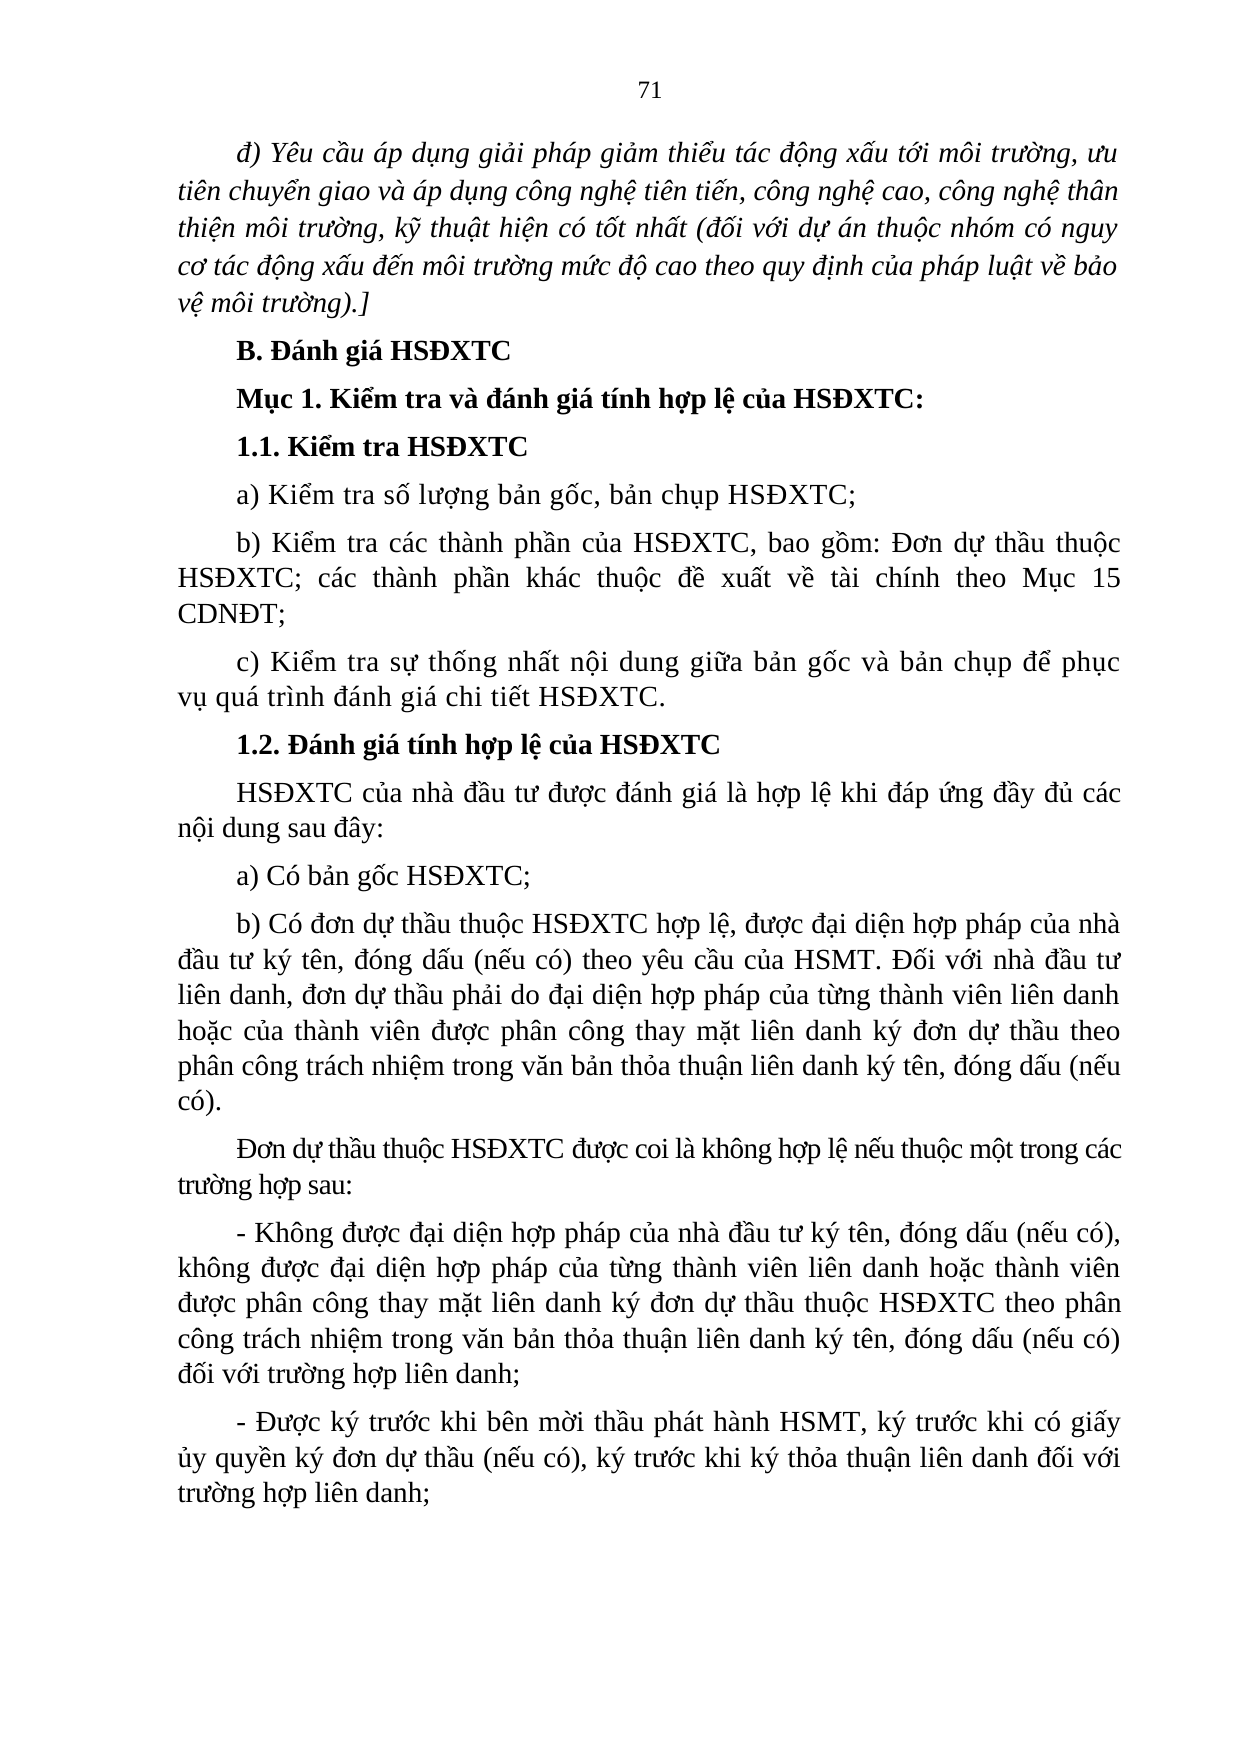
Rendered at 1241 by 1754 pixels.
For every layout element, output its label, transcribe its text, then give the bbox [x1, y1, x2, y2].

text đ) Yêu cầu áp dụng giải pháp giảm thiểu tác động xấu tới môi trường, ưu tiên chuyển giao và áp dụng công nghệ tiên tiến, công nghệ cao, công nghệ thân thiện môi trường, kỹ thuật hiện có tốt nhất (đối với dự án thuộc nhóm có nguy cơ tác động xấu đến môi trường mức độ cao theo quy định của pháp luật về bảo vệ môi trường).] [177, 132, 1122, 320]
text B. Đánh giá HSĐXTC [177, 332, 1122, 368]
text b) Có đơn dự thầu thuộc HSĐXTC hợp lệ, được đại diện hợp pháp của nhà đầu tư ký tên, đóng dấu (nếu có) theo yêu cầu của HSMT. Đối với nhà đầu tư liên danh, đơn dự thầu phải do đại diện hợp pháp của từng thành viên liên danh hoặc của thành viên được phân công thay mặt liên danh ký đơn dự thầu theo phân công trách nhiệm trong văn bản thỏa thuận liên danh ký tên, đóng dấu (nếu có). [177, 905, 1122, 1118]
text Mục 1. Kiểm tra và đánh giá tính hợp lệ của HSĐXTC: [177, 380, 1122, 416]
text 1.1. Kiểm tra HSĐXTC [177, 428, 1122, 464]
text HSĐXTC của nhà đầu tư được đánh giá là hợp lệ khi đáp ứng đầy đủ các nội dung sau đây: [177, 774, 1122, 845]
text c) Kiểm tra sự thống nhất nội dung giữa bản gốc và bản chụp để phục vụ quá trình đánh giá chi tiết HSĐXTC. [177, 643, 1122, 714]
text a) Có bản gốc HSĐXTC; [177, 857, 1122, 893]
text a) Kiểm tra số lượng bản gốc, bản chụp HSĐXTC; [177, 476, 1122, 512]
text 1.2. Đánh giá tính hợp lệ của HSĐXTC [177, 726, 1122, 762]
text b) Kiểm tra các thành phần của HSĐXTC, bao gồm: Đơn dự thầu thuộc HSĐXTC; các thành phần khác thuộc đề xuất về tài chính theo Mục 15 CDNĐT; [177, 524, 1122, 630]
text - Được ký trước khi bên mời thầu phát hành HSMT, ký trước khi có giấy ủy quyền ký đơn dự thầu (nếu có), ký trước khi ký thỏa thuận liên danh đối với trường hợp liên danh; [177, 1403, 1122, 1509]
text Đơn dự thầu thuộc HSĐXTC được coi là không hợp lệ nếu thuộc một trong các trường hợp sau: [177, 1130, 1122, 1201]
text - Không được đại diện hợp pháp của nhà đầu tư ký tên, đóng dấu (nếu có), không được đại diện hợp pháp của từng thành viên liên danh hoặc thành viên được phân công thay mặt liên danh ký đơn dự thầu thuộc HSĐXTC theo phân công trách nhiệm trong văn bản thỏa thuận liên danh ký tên, đóng dấu (nếu có) đối với trường hợp liên danh; [177, 1214, 1122, 1391]
